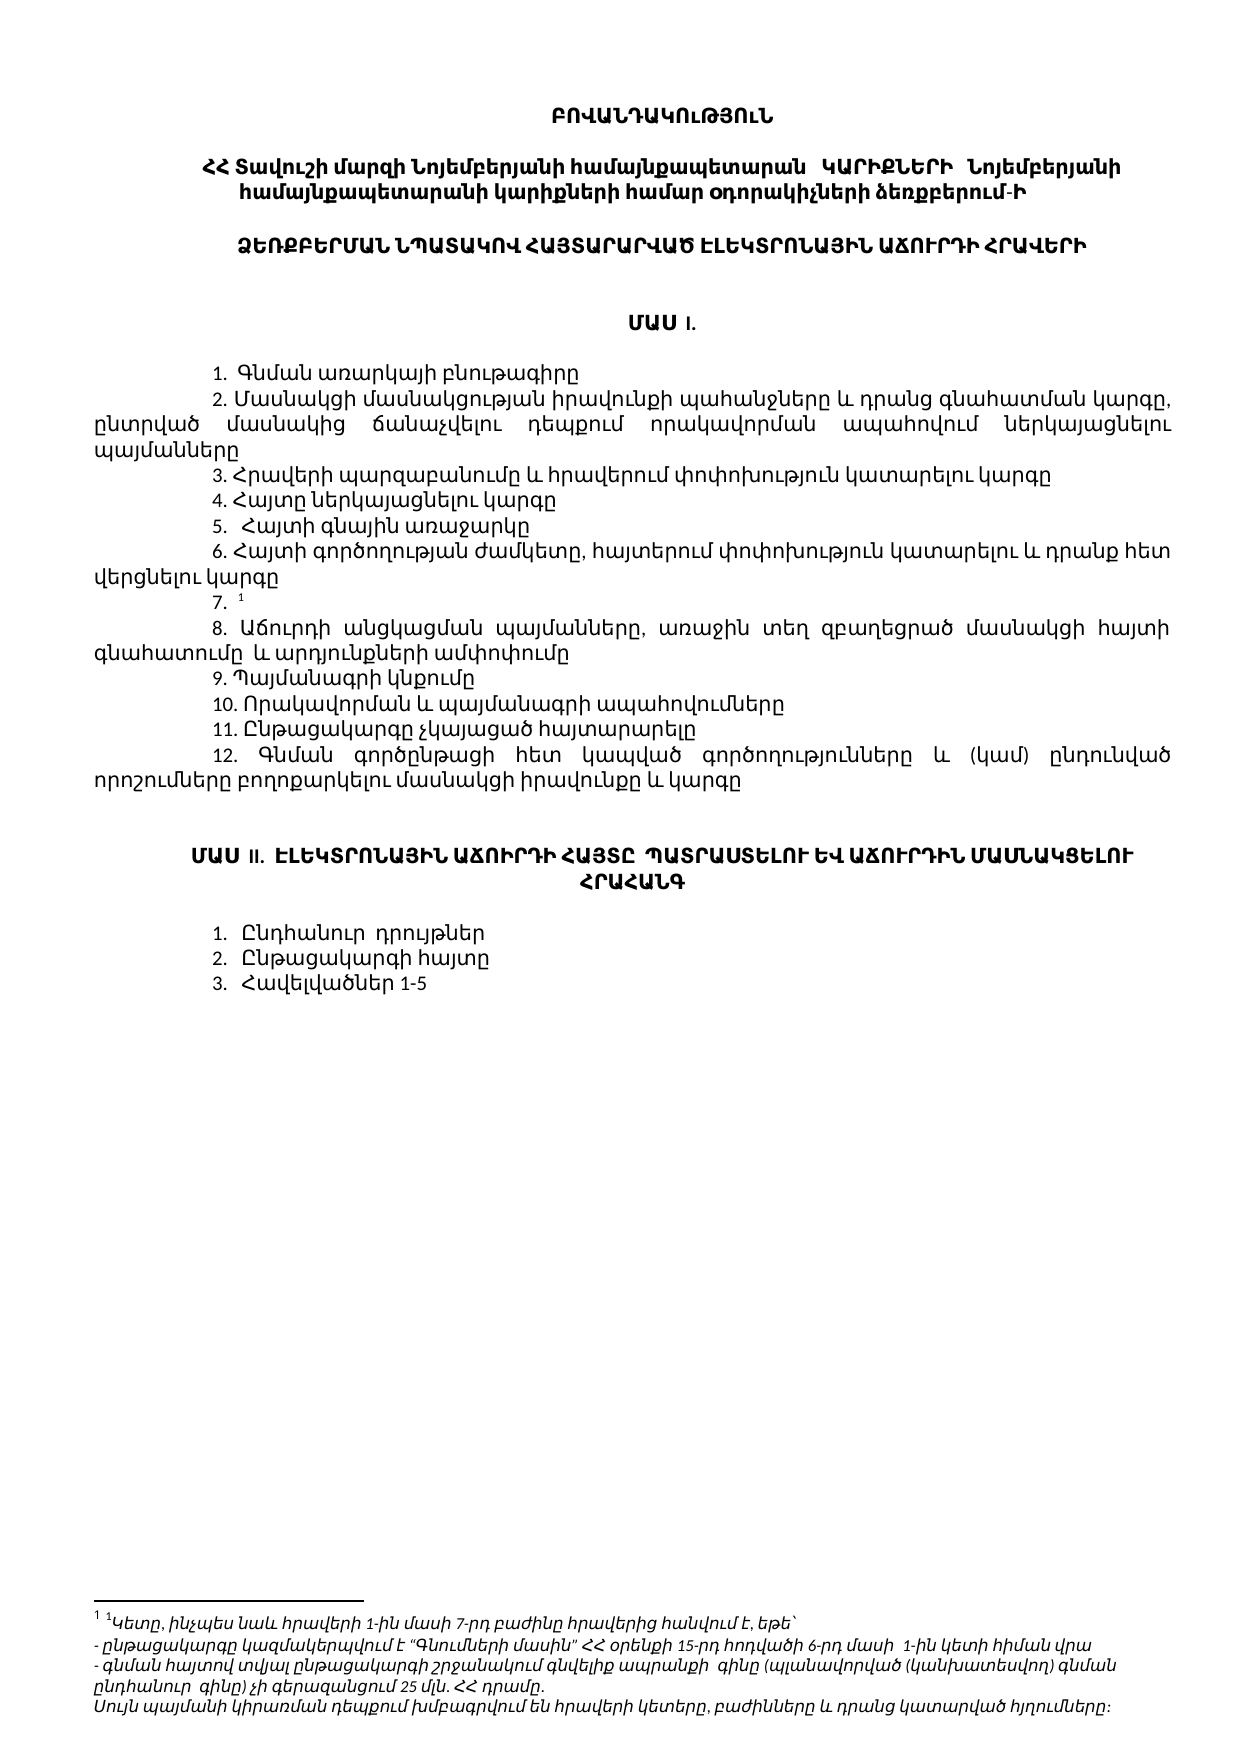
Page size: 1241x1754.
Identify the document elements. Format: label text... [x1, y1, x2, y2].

text 10. Որակավորման և պայմանագրի ապահովումները [94, 691, 1171, 716]
text 2. Մասնակցի մասնակցության իրավունքի պահանջները և դրանց գնահատման կարգը, ընտրված մասնակից ճանաչվելու դեպքում որակավորման ապահովում ներկայացնելու պայմանները [94, 386, 1171, 462]
text 11. Ընթացակարգը չկայացած հայտարարելը [94, 716, 1171, 742]
text 2. Ընթացակարգի հայտը [94, 945, 1171, 971]
text 12. Գնման գործընթացի հետ կապված գործողությունները և (կամ) ընդունված որոշումները բողոքարկելու մասնակցի իրավունքը և կարգը [94, 742, 1171, 793]
text 5. Հայտի գնային առաջարկը [94, 513, 1171, 538]
text 1. Գնման առարկայի բնութագիրը [94, 361, 1171, 386]
text 3. Հրավերի պարզաբանումը և հրավերում փոփոխություն կատարելու կարգը [94, 462, 1171, 488]
text 8. Աճուրդի անցկացման պայմանները, առաջին տեղ զբաղեցրած մասնակցի հայտի գնահատումը և արդյունքների ամփոփումը [94, 615, 1171, 666]
text ՀՀ Տավուշի մարզի Նոյեմբերյանի համայնքապետարան ԿԱՐԻՔՆԵՐԻ Նոյեմբերյանի համայնքապետարանի կարիքների համար օդորակիչների ձեռքբերում-Ի [94, 154, 1171, 205]
text 3. Հավելվածներ 1-5 [94, 971, 1171, 996]
text ԲՈՎԱՆԴԱԿՈւԹՅՈւՆ [94, 103, 1171, 128]
text 7. 1 [94, 589, 1171, 615]
text 1. Ընդհանուր դրույթներ [94, 920, 1171, 945]
text ՄԱՍ I. [94, 310, 1171, 335]
text ՁԵՌՔԲԵՐՄԱՆ ՆՊԱՏԱԿՈՎ ՀԱՅՏԱՐԱՐՎԱԾ ԷԼԵԿՏՐՈՆԱՅԻՆ ԱՃՈՒՐԴԻ ՀՐԱՎԵՐԻ [94, 233, 1171, 259]
text 9. Պայմանագրի կնքումը [94, 666, 1171, 691]
text ՄԱՍ II. ԷԼԵԿՏՐՈՆԱՅԻՆ ԱՃՈԻՐԴԻ ՀԱՅՏԸ ՊԱՏՐԱՍՏԵԼՈՒ ԵՎ ԱՃՈՒՐԴԻՆ ՄԱՍՆԱԿՑԵԼՈՒ ՀՐԱՀԱՆԳ [94, 843, 1171, 894]
text 4. Հայտը ներկայացնելու կարգը [94, 488, 1171, 513]
text 6. Հայտի գործողության ժամկետը, հայտերում փոփոխություն կատարելու և դրանք հետ վերցնելու կարգը [94, 538, 1171, 589]
